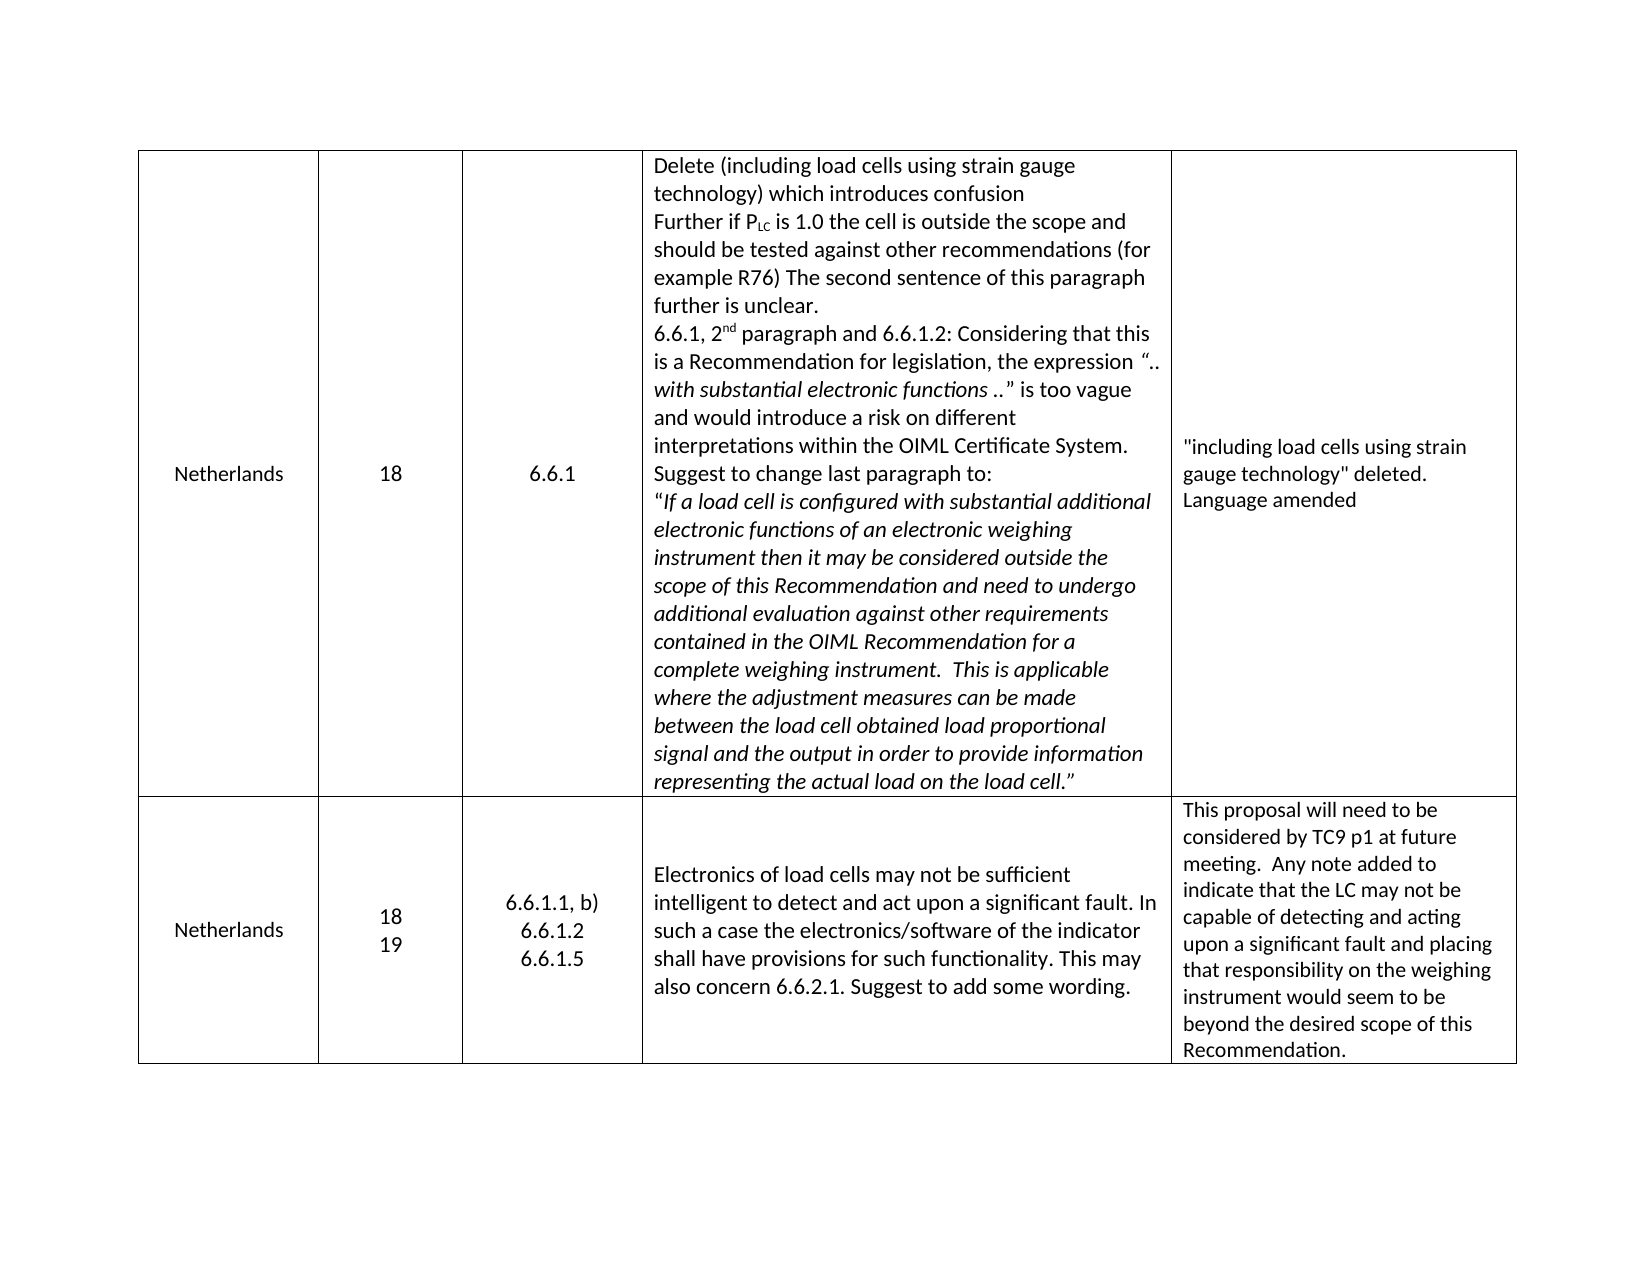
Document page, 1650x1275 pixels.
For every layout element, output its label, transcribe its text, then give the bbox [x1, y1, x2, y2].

table_cell Netherlands [139, 797, 318, 1063]
table_cell This proposal will need to be considered by TC9 p1 at future meeting. Any note added to indicate that the LC may not be capable of detecting and acting upon a significant fault and placing that responsibility on the weighing instrument would seem to be beyond the desired scope of this Recommendation. [1172, 797, 1516, 1063]
table_cell 6.6.1.1, b) 6.6.1.2 6.6.1.5 [463, 797, 642, 1063]
table_cell Delete (including load cells using strain gauge technology) which introduces confusion Further if PLC is 1.0 the cell is outside the scope and should be tested against other recommendations (for example R76) The second sentence of this paragraph further is unclear. 6.6.1, 2nd paragraph and 6.6.1.2: Considering that this is a Recommendation for legislation, the expression “.. with substantial electronic functions ..” is too vague and would introduce a risk on different interpretations within the OIML Certificate System. Suggest to change last paragraph to: “If a load cell is configured with substantial additional electronic functions of an electronic weighing instrument then it may be considered outside the scope of this Recommendation and need to undergo additional evaluation against other requirements contained in the OIML Recommendation for a complete weighing instrument. This is applicable where the adjustment measures can be made between the load cell obtained load proportional signal and the output in order to provide information representing the actual load on the load cell.” [643, 151, 1171, 796]
table_cell "including load cells using strain gauge technology" deleted. Language amended [1172, 151, 1516, 796]
table_cell 18 19 [319, 797, 462, 1063]
table_cell 18 [319, 151, 462, 796]
table_cell Electronics of load cells may not be sufficient intelligent to detect and act upon a significant fault. In such a case the electronics/software of the indicator shall have provisions for such functionality. This may also concern 6.6.2.1. Suggest to add some wording. [643, 797, 1171, 1063]
table_cell 6.6.1 [463, 151, 642, 796]
table_cell Netherlands [139, 151, 318, 796]
